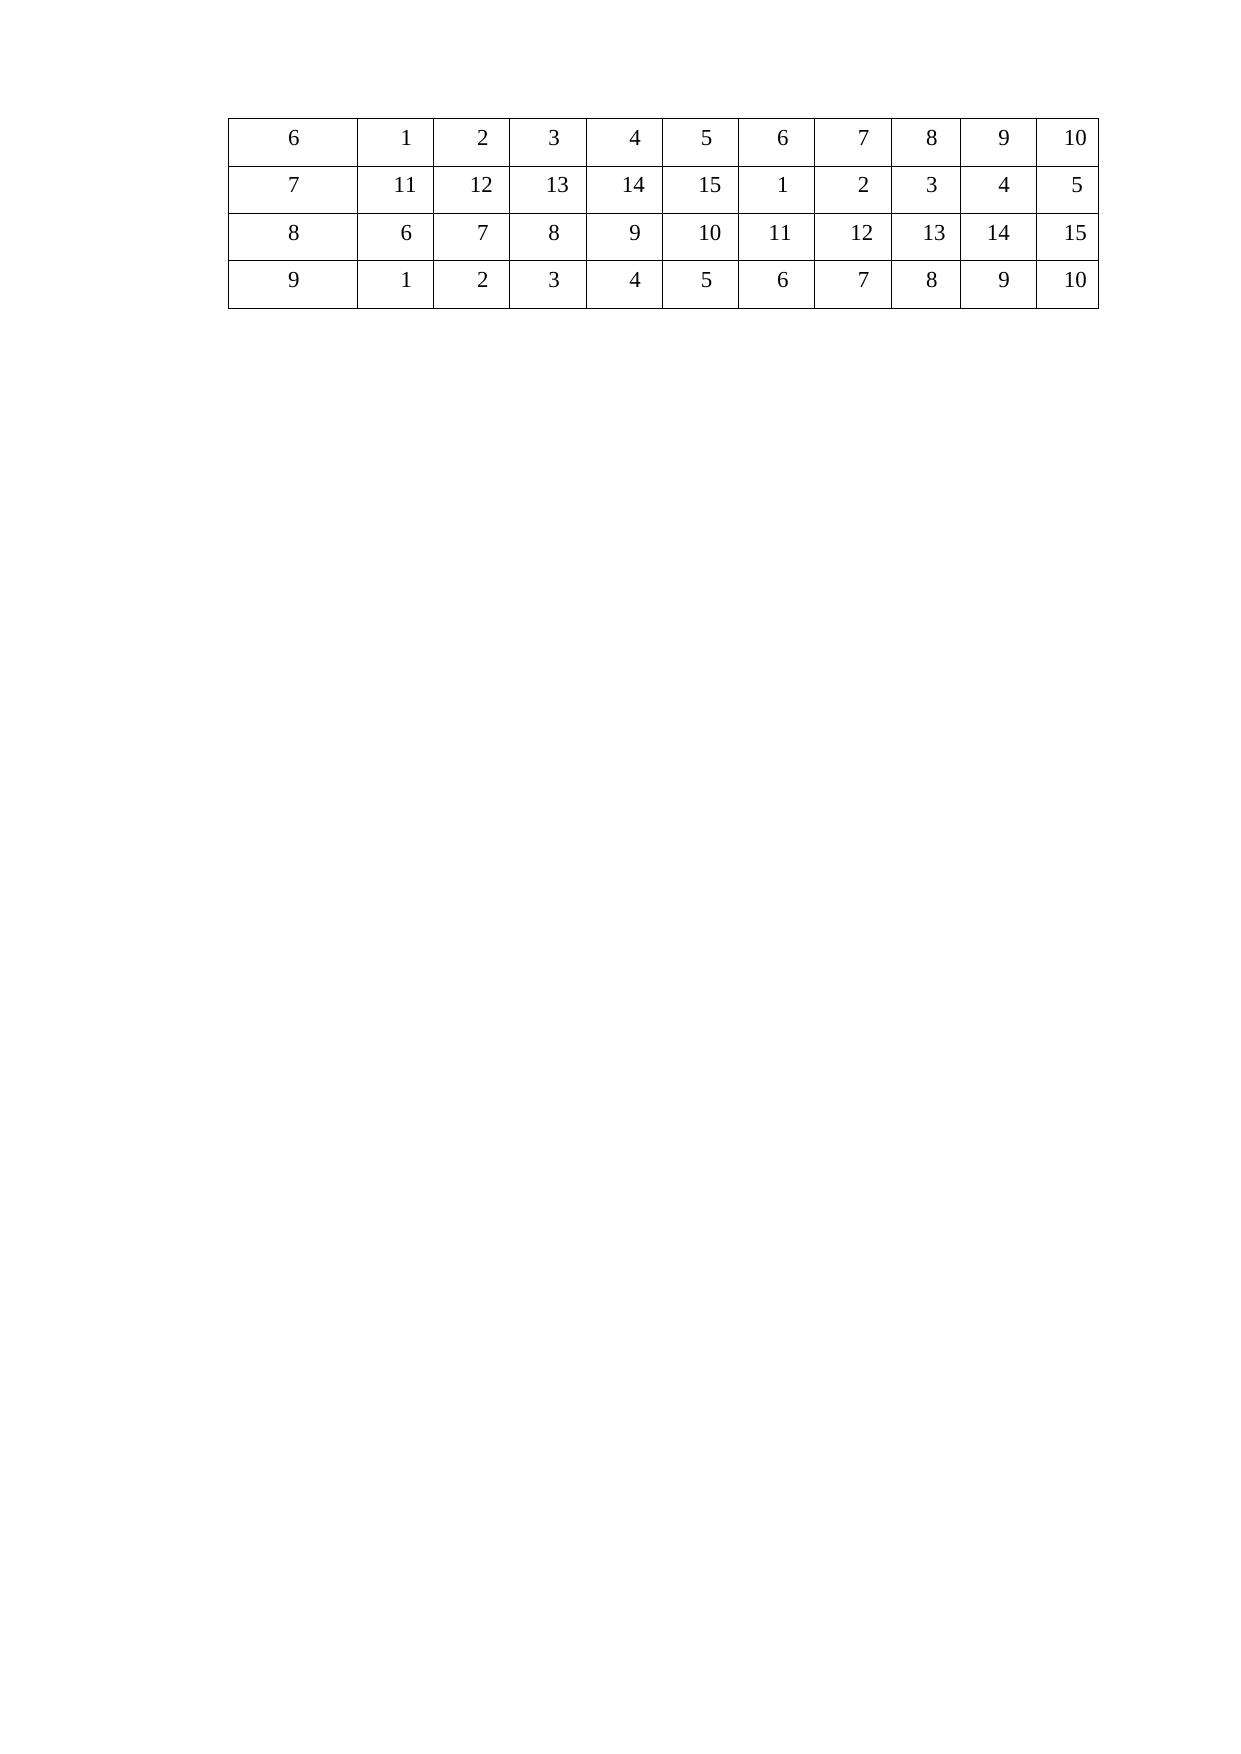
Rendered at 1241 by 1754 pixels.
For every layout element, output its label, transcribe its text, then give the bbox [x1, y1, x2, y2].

table_cell 14 [587, 167, 662, 213]
table_cell 8 [892, 119, 960, 166]
table_cell 7 [815, 261, 891, 308]
table_cell 13 [892, 214, 960, 260]
table_cell 3 [510, 119, 586, 166]
table_cell 2 [434, 261, 509, 308]
table_cell 7 [229, 167, 357, 213]
table_cell 10 [663, 214, 738, 260]
table_cell 6 [739, 119, 814, 166]
table_cell 2 [434, 119, 509, 166]
table_cell 10 [1037, 119, 1098, 166]
table_cell 4 [961, 167, 1036, 213]
table_cell 8 [510, 214, 586, 260]
table_cell 4 [587, 119, 662, 166]
table_cell 7 [434, 214, 509, 260]
table_cell 8 [229, 214, 357, 260]
table_cell 12 [434, 167, 509, 213]
table_cell 11 [358, 167, 433, 213]
table_cell 1 [739, 167, 814, 213]
table_cell 9 [229, 261, 357, 308]
table_cell 9 [961, 261, 1036, 308]
table_cell 6 [229, 119, 357, 166]
table_cell 13 [510, 167, 586, 213]
table_cell 11 [739, 214, 814, 260]
table_cell 10 [1037, 261, 1098, 308]
table_cell 15 [663, 167, 738, 213]
table_cell 1 [358, 119, 433, 166]
table_cell 5 [663, 119, 738, 166]
table_cell 3 [892, 167, 960, 213]
table_cell 9 [961, 119, 1036, 166]
table_cell 6 [739, 261, 814, 308]
table_cell 2 [815, 167, 891, 213]
table_cell 14 [961, 214, 1036, 260]
table_cell 3 [510, 261, 586, 308]
table_cell 1 [358, 261, 433, 308]
table_cell 6 [358, 214, 433, 260]
table_cell 5 [663, 261, 738, 308]
table_cell 4 [587, 261, 662, 308]
table_cell 9 [587, 214, 662, 260]
table_cell 5 [1037, 167, 1098, 213]
table_cell 7 [815, 119, 891, 166]
table_cell 8 [892, 261, 960, 308]
table_cell 15 [1037, 214, 1098, 260]
table_cell 12 [815, 214, 891, 260]
